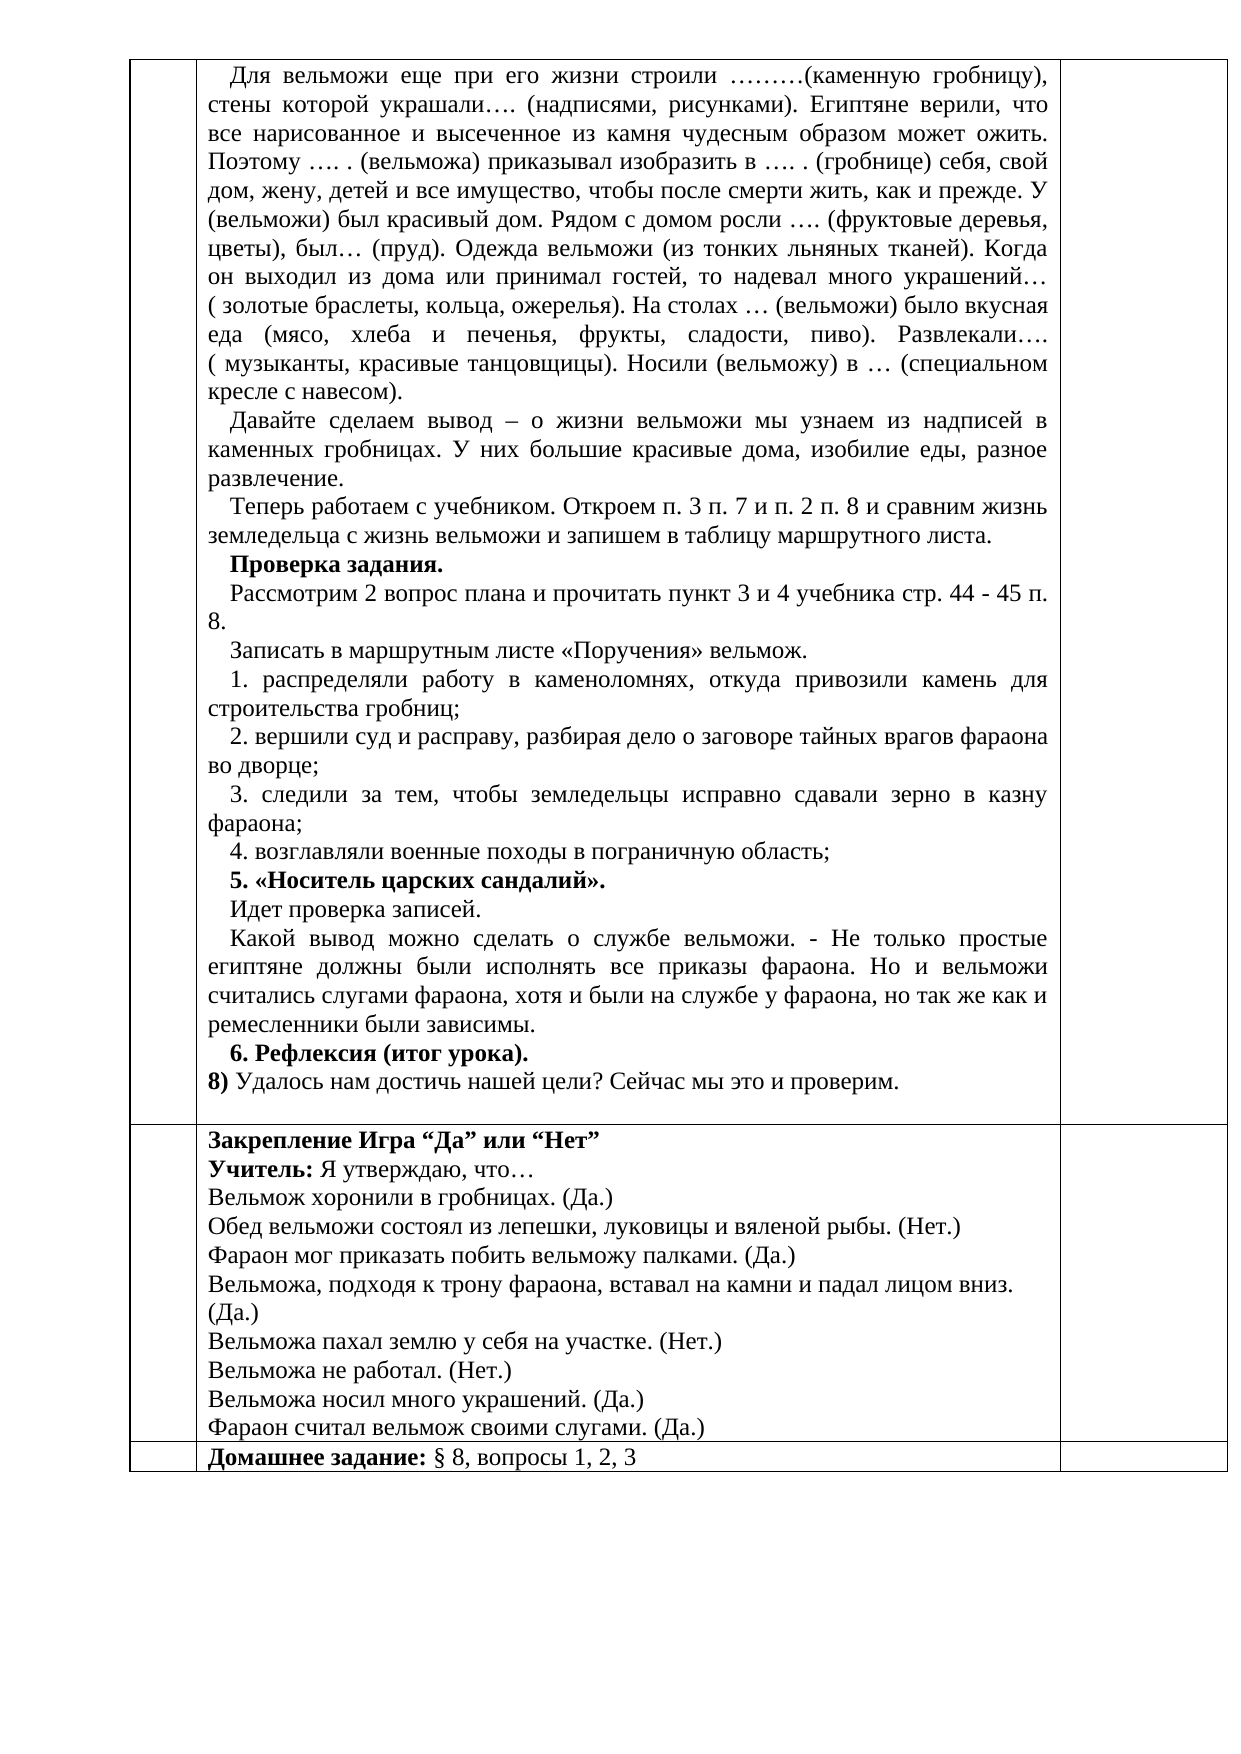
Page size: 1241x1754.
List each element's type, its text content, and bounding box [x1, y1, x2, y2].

table_cell [131, 1442, 196, 1471]
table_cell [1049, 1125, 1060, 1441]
table_cell [131, 1125, 196, 1441]
table_cell I. [131, 60, 196, 1124]
table_cell [1061, 60, 1227, 1124]
table_cell [1061, 1125, 1227, 1441]
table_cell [197, 60, 1060, 1124]
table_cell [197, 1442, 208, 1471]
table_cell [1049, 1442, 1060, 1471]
table_cell [1061, 1442, 1227, 1471]
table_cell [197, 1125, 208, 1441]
